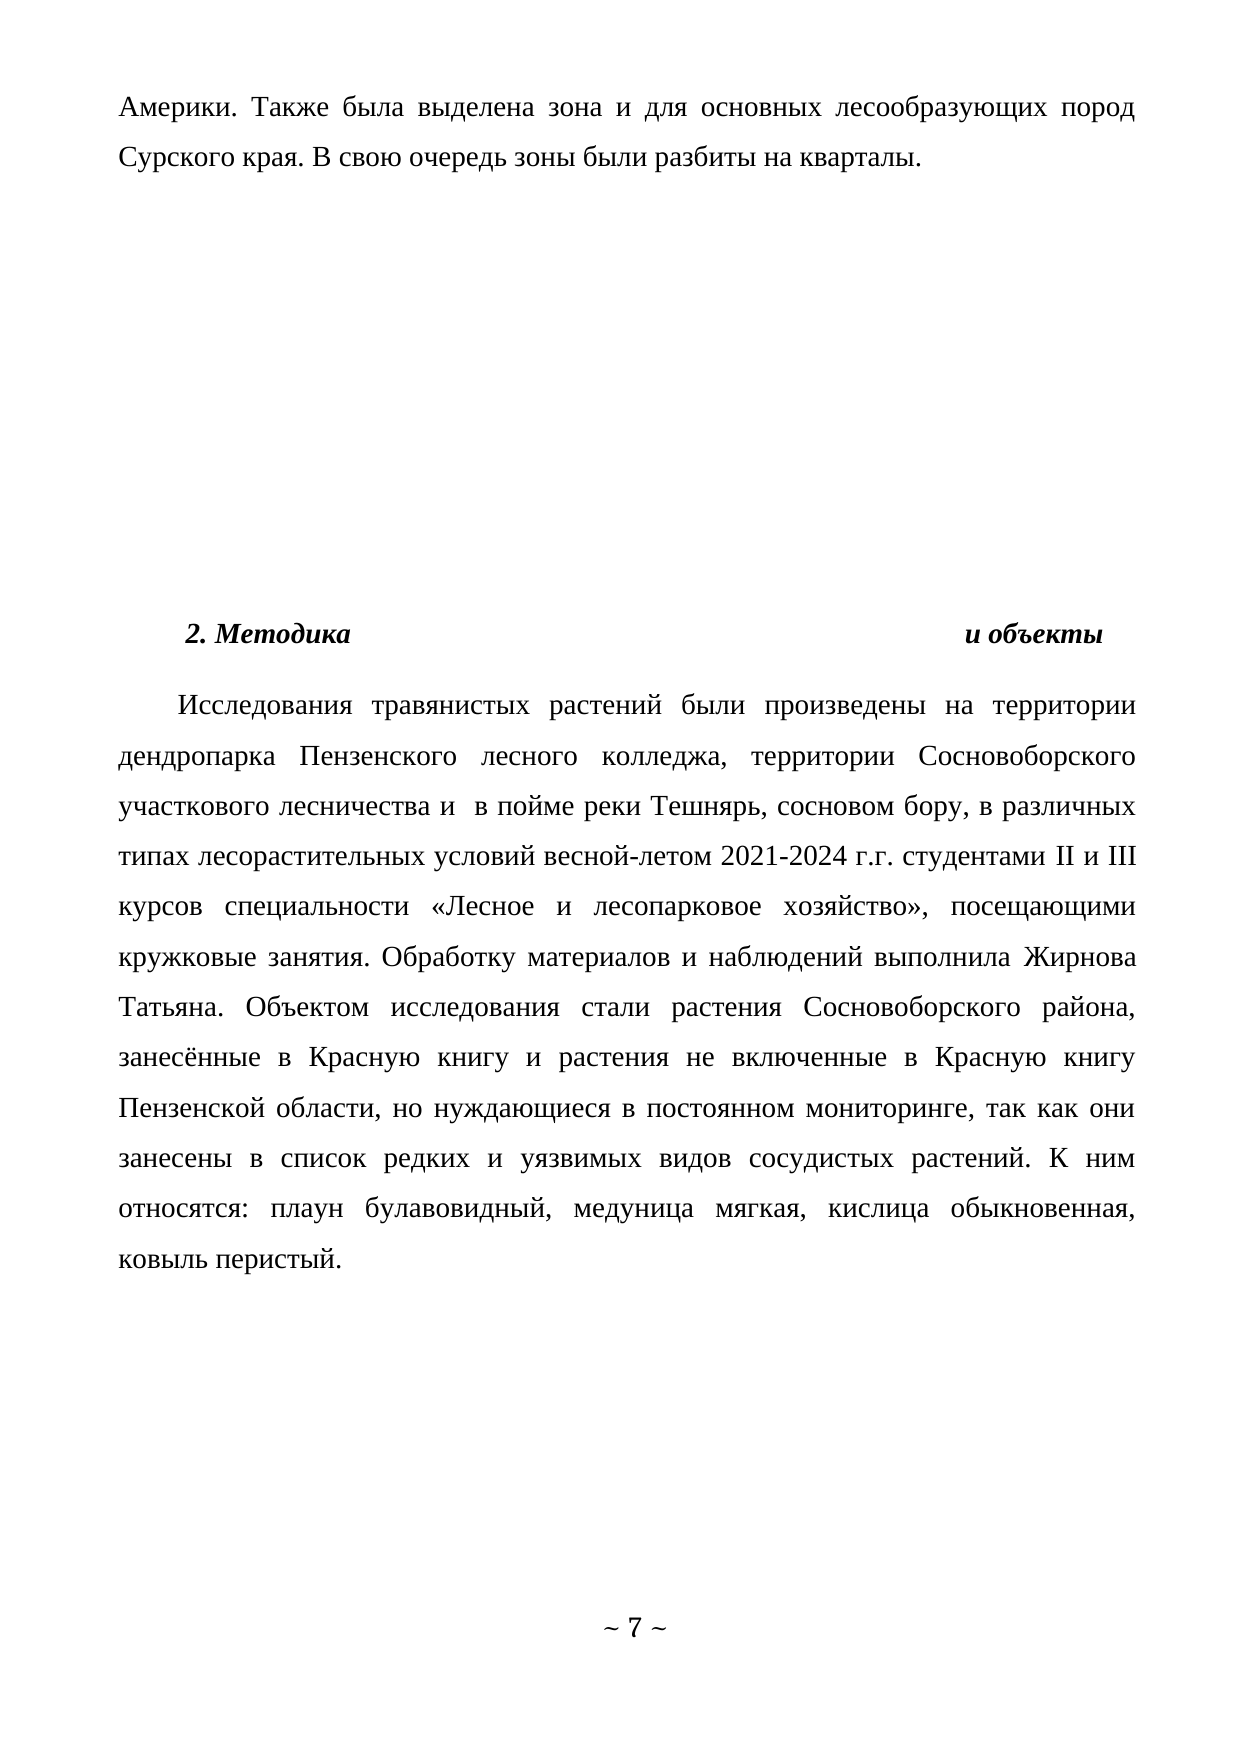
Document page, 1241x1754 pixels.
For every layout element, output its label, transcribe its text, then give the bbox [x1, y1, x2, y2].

text Исследования травянистых растений были произведены на территории дендропарка Пензенского лесного колледжа, территории Сосновоборского участкового лесничества и в пойме реки Тешнярь, сосновом бору, в различных типах лесорастительных условий весной-летом 2021-2024 г.г. студентами II и III курсов специальности «Лесное и лесопарковое хозяйство», посещающими кружковые занятия. Обработку материалов и наблюдений выполнила Жирнова Татьяна. Объектом исследования стали растения Сосновоборского района, занесённые в Красную книгу и растения не включенные в Красную книгу Пензенской области, но нуждающиеся в постоянном мониторинге, так как они занесены в список редких и уязвимых видов сосудистых растений. К ним относятся: плаун булавовидный, медуница мягкая, кислица обыкновенная, ковыль перистый. [118, 687, 1137, 1274]
text 2. Методика и объекты исследований [118, 616, 1137, 650]
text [118, 89, 1137, 172]
